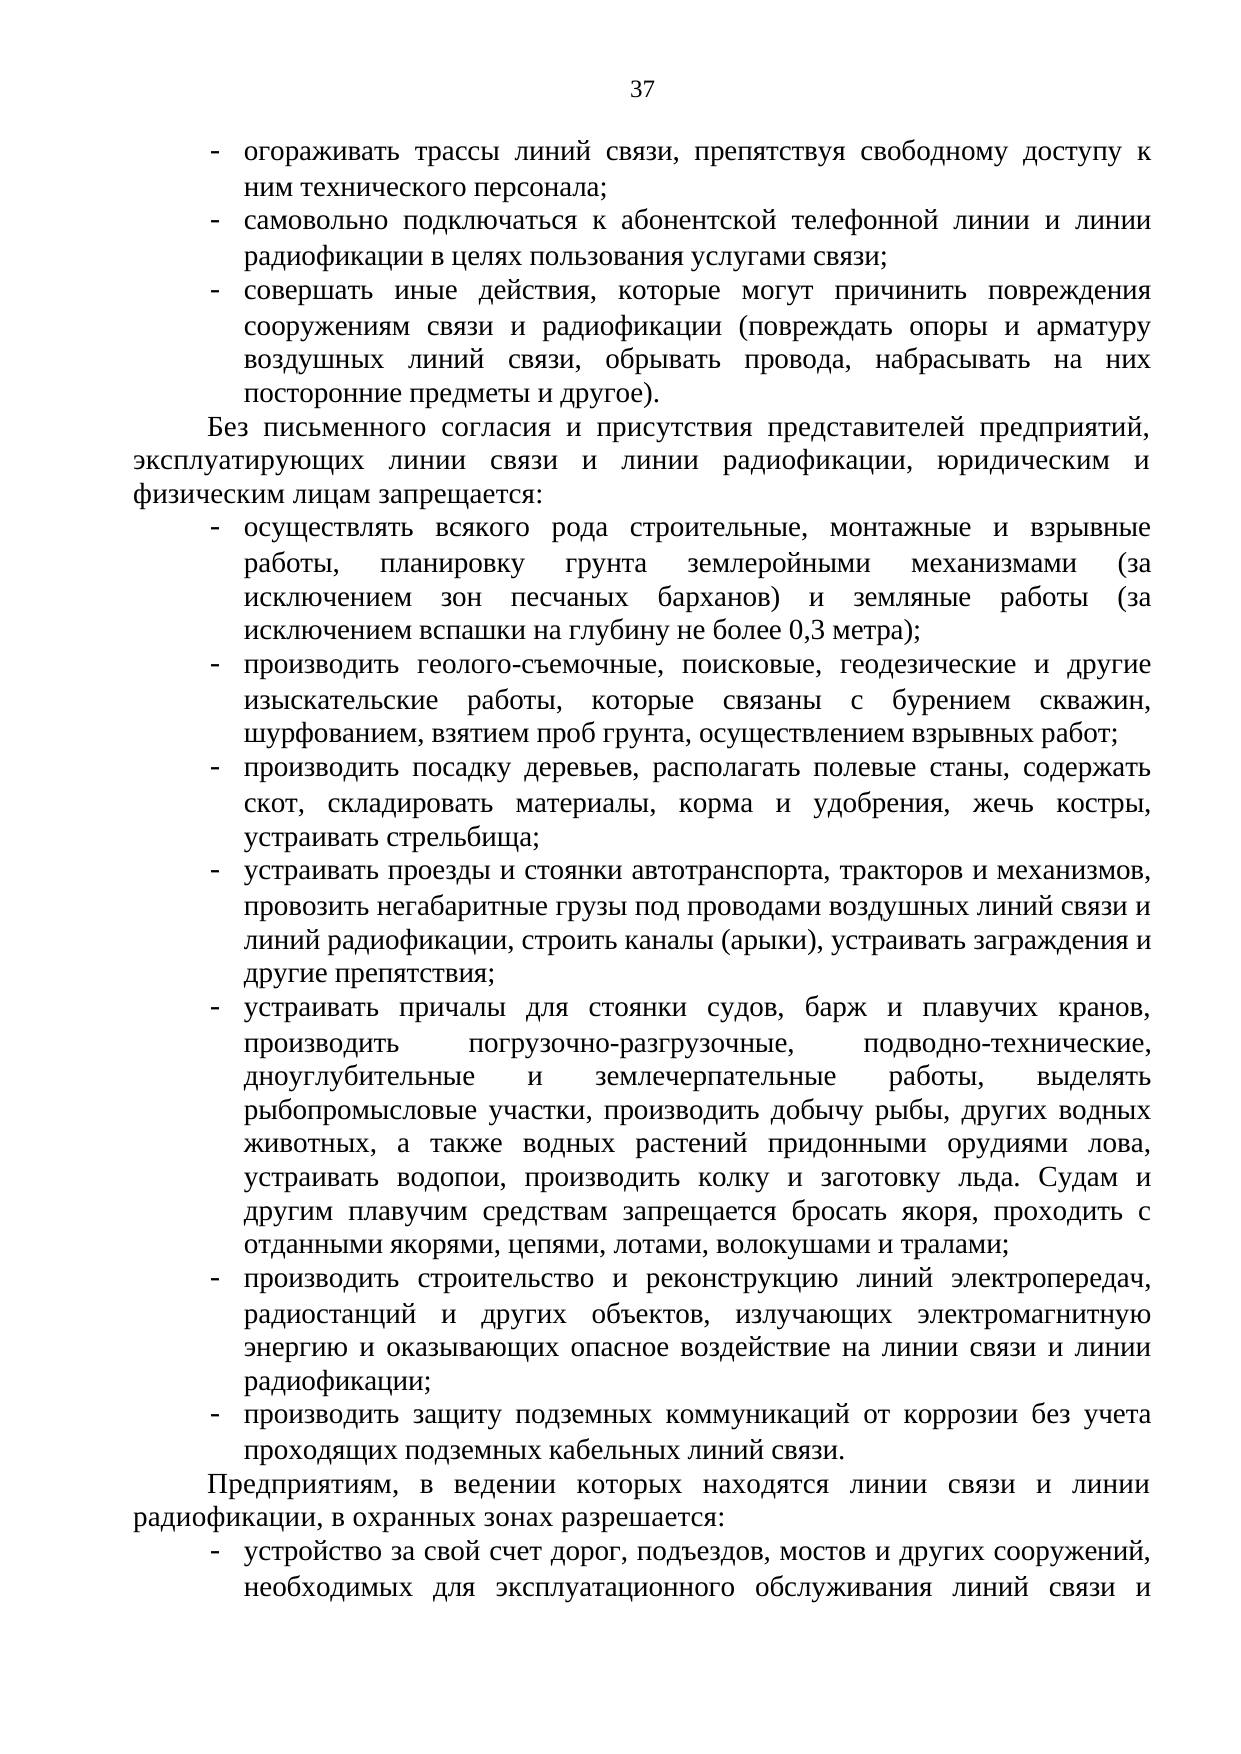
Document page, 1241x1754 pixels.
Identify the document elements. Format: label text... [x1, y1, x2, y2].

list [206, 1533, 1152, 1603]
text Без письменного согласия и присутствия представителей предприятий, эксплуатирующих линии связи и линии радиофикации, юридическим и физическим лицам запрещается: [133, 409, 1152, 509]
list огораживать трассы линий связи, препятствуя свободному доступу к ним технического персонала; [206, 133, 1152, 202]
list самовольно подключаться к абонентской телефонной линии и линии радиофикации в целях пользования услугами связи; [206, 202, 1152, 272]
list производить геолого-съемочные, поисковые, геодезические и другие изыскательские работы, которые связаны с бурением скважин, шурфованием, взятием проб грунта, осуществлением взрывных работ; [206, 646, 1152, 749]
list производить посадку деревьев, располагать полевые станы, содержать скот, складировать материалы, корма и удобрения, жечь костры, устраивать стрельбища; [206, 749, 1152, 852]
list совершать иные действия, которые могут причинить повреждения сооружениям связи и радиофикации (повреждать опоры и арматуру воздушных линий связи, обрывать провода, набрасывать на них посторонние предметы и другое). [206, 272, 1152, 409]
list осуществлять всякого рода строительные, монтажные и взрывные работы, планировку грунта землеройными механизмами (за исключением зон песчаных барханов) и земляные работы (за исключением вспашки на глубину не более 0,3 метра); [206, 509, 1152, 646]
list производить строительство и реконструкцию линий электропередач, радиостанций и других объектов, излучающих электромагнитную энергию и оказывающих опасное воздействие на линии связи и линии радиофикации; [206, 1260, 1152, 1396]
list устраивать проезды и стоянки автотранспорта, тракторов и механизмов, провозить негабаритные грузы под проводами воздушных линий связи и линий радиофикации, строить каналы (арыки), устраивать заграждения и другие препятствия; [206, 852, 1152, 989]
list устраивать причалы для стоянки судов, барж и плавучих кранов, производить погрузочно-разгрузочные, подводно-технические, дноуглубительные и землечерпательные работы, выделять рыбопромысловые участки, производить добычу рыбы, других водных животных, а также водных растений придонными орудиями лова, устраивать водопои, производить колку и заготовку льда. Судам и другим плавучим средствам запрещается бросать якоря, проходить с отданными якорями, цепями, лотами, волокушами и тралами; [206, 989, 1152, 1260]
text Предприятиям, в ведении которых находятся линии связи и линии радиофикации, в охранных зонах разрешается: [133, 1466, 1152, 1533]
list производить защиту подземных коммуникаций от коррозии без учета проходящих подземных кабельных линий связи. [206, 1396, 1152, 1466]
